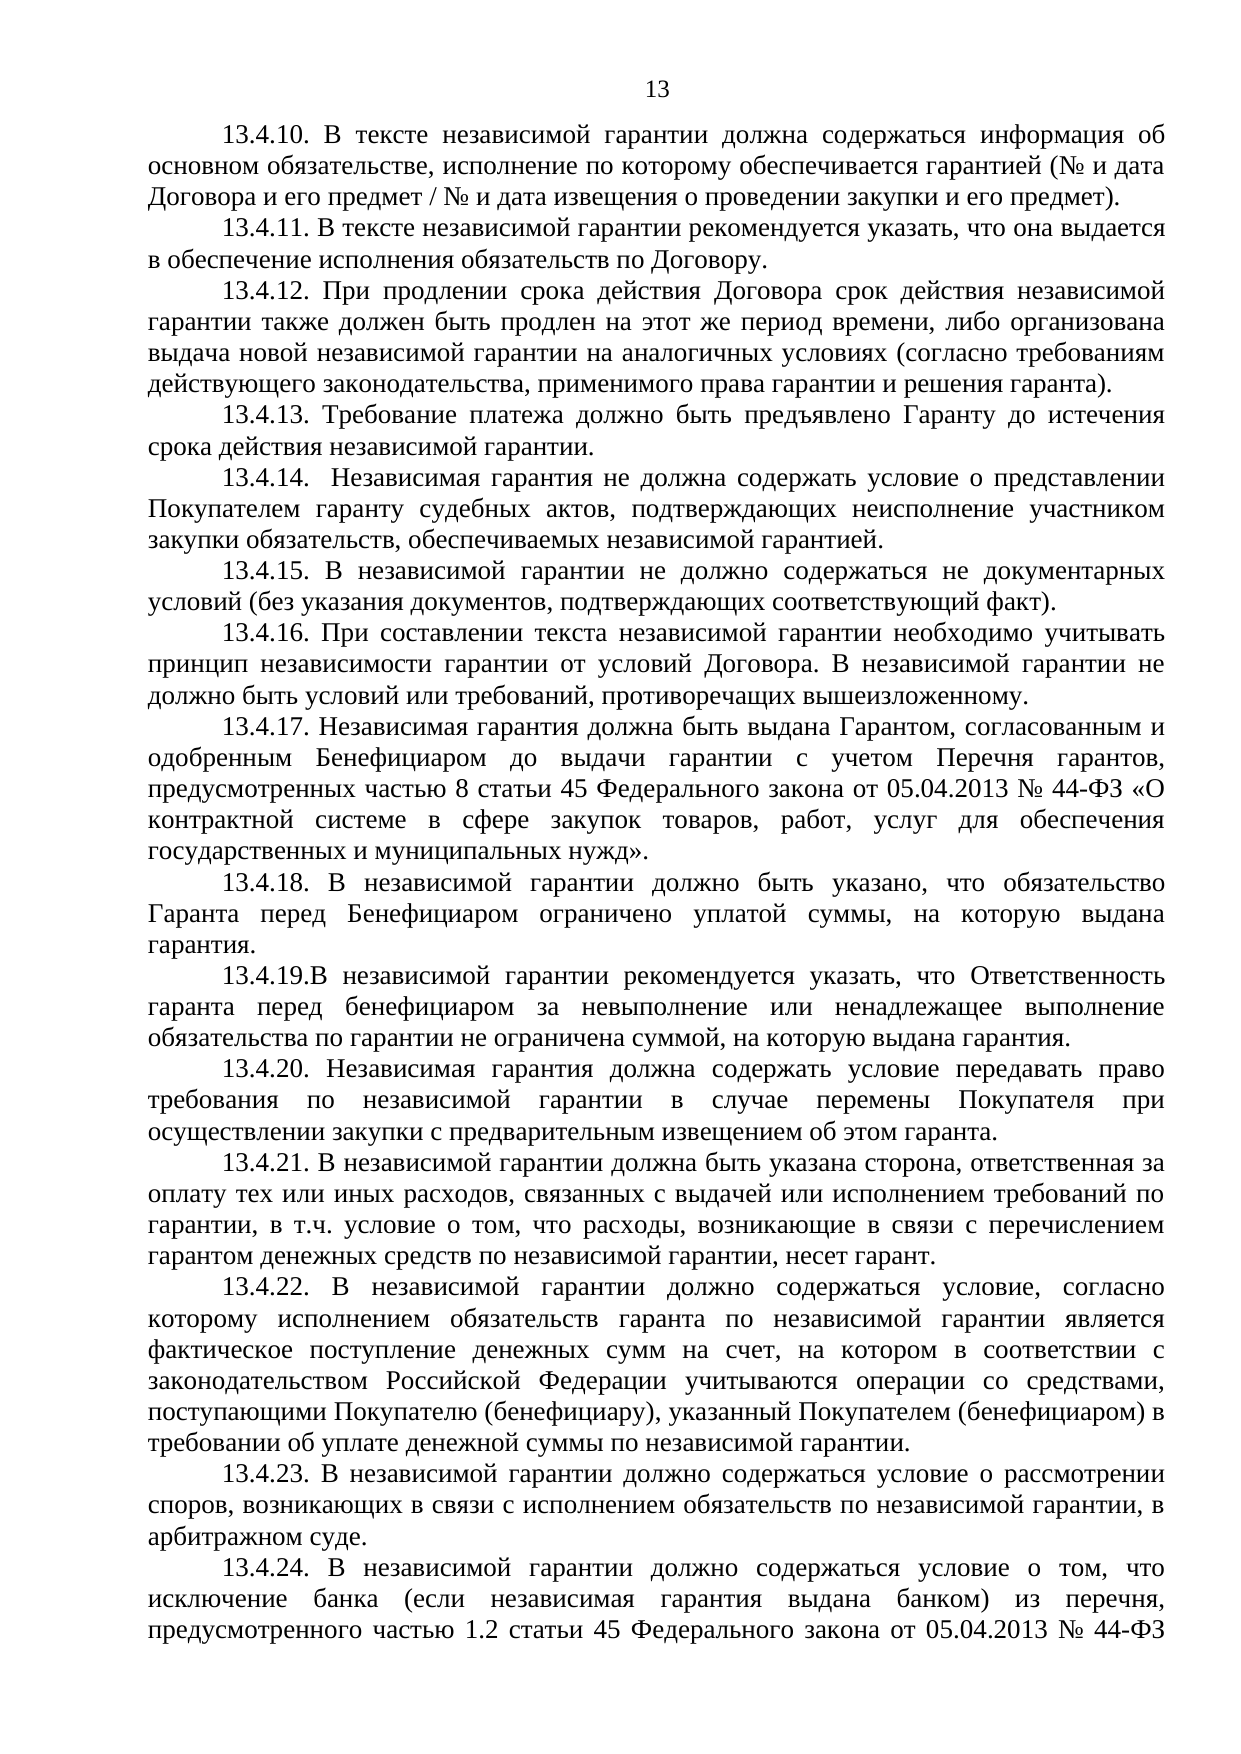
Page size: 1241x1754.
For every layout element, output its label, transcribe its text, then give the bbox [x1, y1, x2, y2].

text 13.4.18. В независимой гарантии должно быть указано, что обязательство Гаранта перед Бенефициаром ограничено уплатой суммы, на которую выдана гарантия. [148, 866, 1166, 959]
text 13.4.19.В независимой гарантии рекомендуется указать, что Ответственность гаранта перед бенефициаром за невыполнение или ненадлежащее выполнение обязательства по гарантии не ограничена суммой, на которую выдана гарантия. [148, 959, 1166, 1052]
text 13.4.10. В тексте независимой гарантии должна содержаться информация об основном обязательстве, исполнение по которому обеспечивается гарантией (№ и дата Договора и его предмет / № и дата извещения о проведении закупки и его предмет). [148, 118, 1166, 212]
text 13.4.21. В независимой гарантии должна быть указана сторона, ответственная за оплату тех или иных расходов, связанных с выдачей или исполнением требований по гарантии, в т.ч. условие о том, что расходы, возникающие в связи с перечислением гарантом денежных средств по независимой гарантии, несет гарант. [148, 1146, 1166, 1271]
text 13.4.17. Независимая гарантия должна быть выдана Гарантом, согласованным и одобренным Бенефициаром до выдачи гарантии с учетом Перечня гарантов, предусмотренных частью 8 статьи 45 Федерального закона от 05.04.2013 № 44-ФЗ «О контрактной системе в сфере закупок товаров, работ, услуг для обеспечения государственных и муниципальных нужд». [148, 710, 1166, 866]
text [148, 1551, 1166, 1644]
text 13.4.13. Требование платежа должно быть предъявлено Гаранту до истечения срока действия независимой гарантии. [148, 398, 1166, 461]
text 13.4.14. Независимая гарантия не должна содержать условие о представлении Покупателем гаранту судебных актов, подтверждающих неисполнение участником закупки обязательств, обеспечиваемых независимой гарантией. [148, 461, 1166, 554]
text 13.4.11. В тексте независимой гарантии рекомендуется указать, что она выдается в обеспечение исполнения обязательств по Договору. [148, 212, 1166, 274]
text 13.4.16. При составлении текста независимой гарантии необходимо учитывать принцип независимости гарантии от условий Договора. В независимой гарантии не должно быть условий или требований, противоречащих вышеизложенному. [148, 616, 1166, 710]
text 13.4.22. В независимой гарантии должно содержаться условие, согласно которому исполнением обязательств гаранта по независимой гарантии является фактическое поступление денежных сумм на счет, на котором в соответствии с законодательством Российской Федерации учитываются операции со средствами, поступающими Покупателю (бенефициару), указанный Покупателем (бенефициаром) в требовании об уплате денежной суммы по независимой гарантии. [148, 1271, 1166, 1457]
text 13.4.23. В независимой гарантии должно содержаться условие о рассмотрении споров, возникающих в связи с исполнением обязательств по независимой гарантии, в арбитражном суде. [148, 1457, 1166, 1551]
text 13.4.15. В независимой гарантии не должно содержаться не документарных условий (без указания документов, подтверждающих соответствующий факт). [148, 554, 1166, 616]
text 13.4.12. При продлении срока действия Договора срок действия независимой гарантии также должен быть продлен на этот же период времени, либо организована выдача новой независимой гарантии на аналогичных условиях (согласно требованиям действующего законодательства, применимого права гарантии и решения гаранта). [148, 274, 1166, 398]
text 13.4.20. Независимая гарантия должна содержать условие передавать право требования по независимой гарантии в случае перемены Покупателя при осуществлении закупки с предварительным извещением об этом гаранта. [148, 1052, 1166, 1146]
